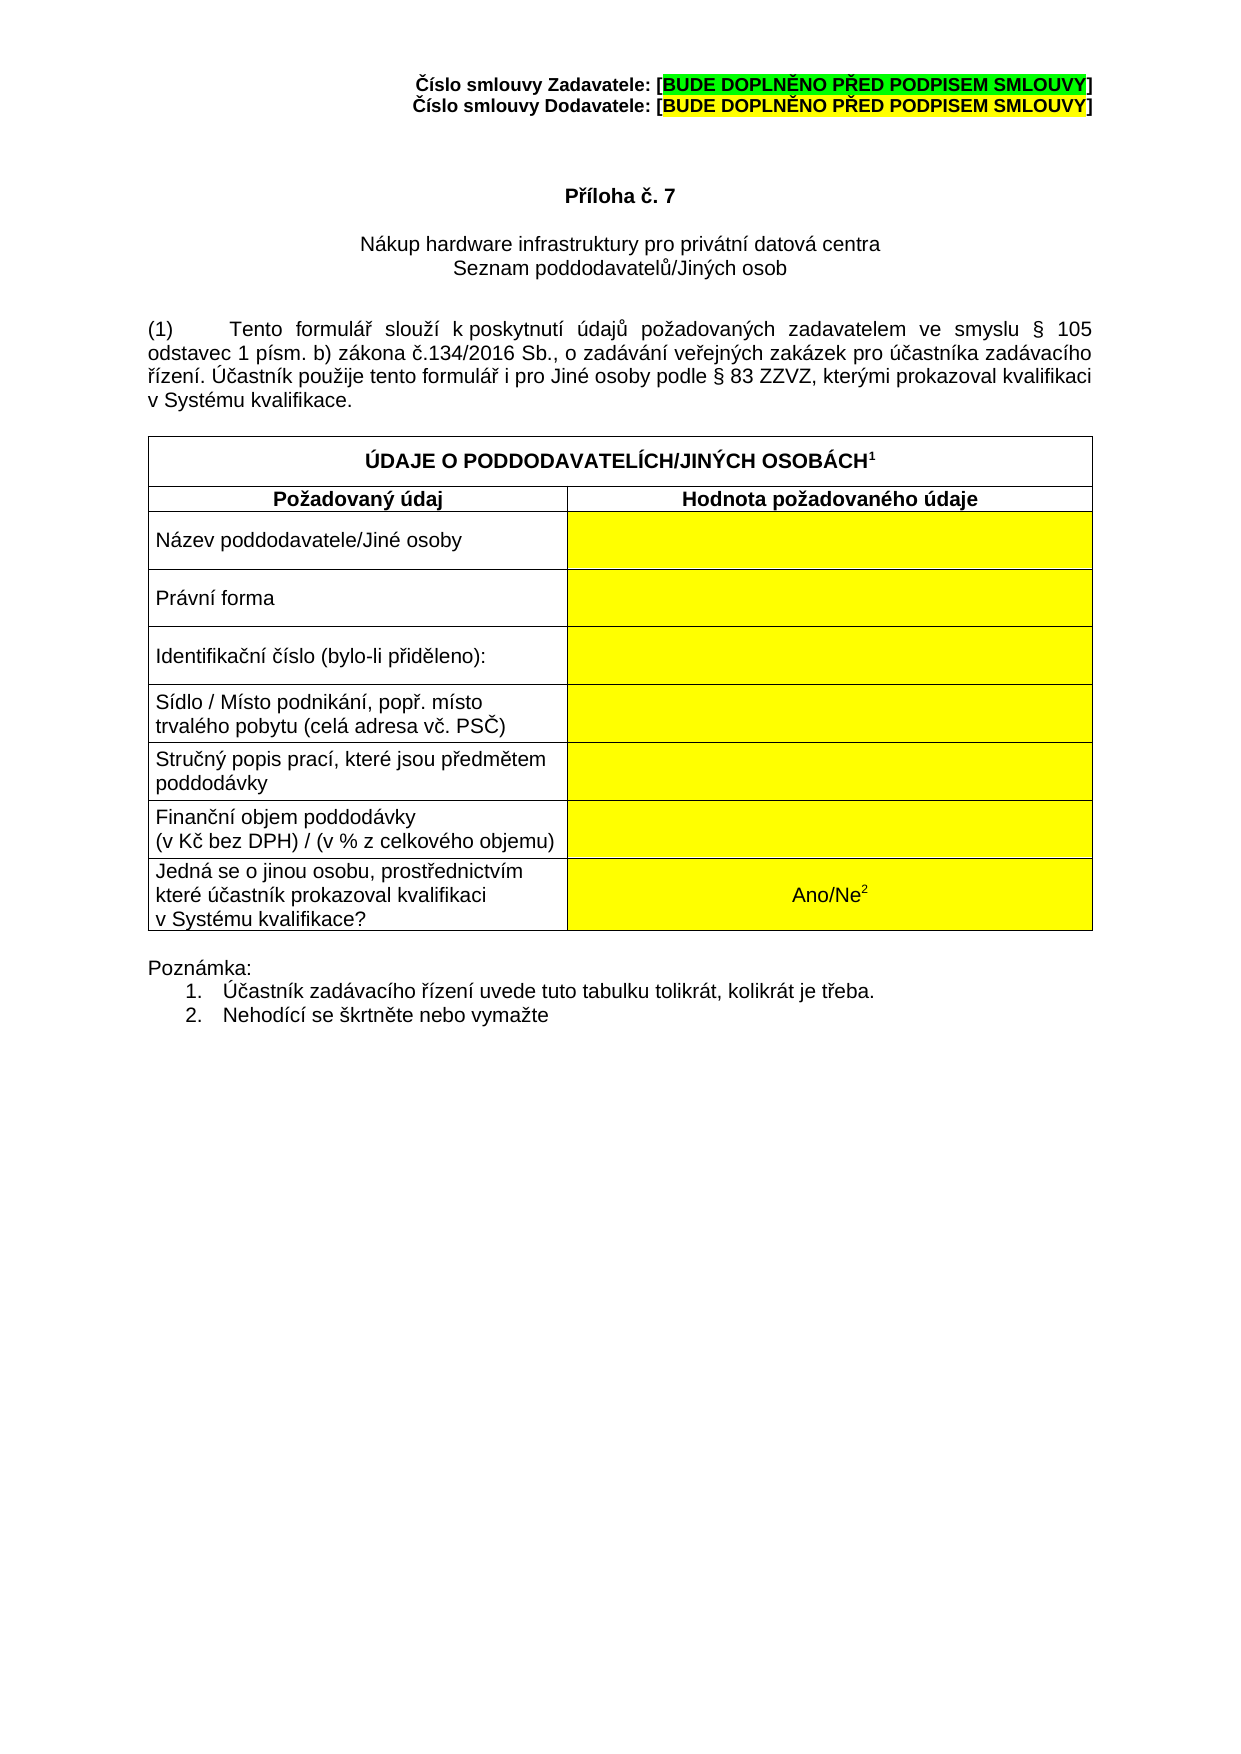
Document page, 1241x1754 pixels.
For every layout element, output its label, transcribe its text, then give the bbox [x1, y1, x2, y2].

table_header Údaje o poddodavatelích/JINÝCH OSOBÁCH1 [149, 437, 1092, 486]
text Příloha č. 7 [148, 184, 1093, 208]
list Účastník zadávacího řízení uvede tuto tabulku tolikrát, kolikrát je třeba. [185, 979, 1093, 1003]
table_cell [568, 627, 1092, 684]
table_cell Požadovaný údaj [149, 487, 567, 511]
table_cell [568, 512, 1092, 568]
list Nehodící se škrtněte nebo vymažte [185, 1003, 1093, 1027]
table_cell Sídlo / Místo podnikání, popř. místo trvalého pobytu (celá adresa vč. PSČ) [149, 685, 567, 742]
table_cell [568, 570, 1092, 626]
table_cell Hodnota požadovaného údaje [568, 487, 1092, 511]
text Tento formulář slouží k poskytnutí údajů požadovaných zadavatelem ve smyslu § 105 odstavec 1 písm. b) zákona č.134/2016 Sb., o zadávání veřejných zakázek pro účastníka zadávacího řízení. Účastník použije tento formulář i pro Jiné osoby podle § 83 ZZVZ, kterými prokazoval kvalifikaci v Systému kvalifikace. [148, 316, 1093, 412]
table_cell Identifikační číslo (bylo-li přiděleno): [149, 627, 567, 684]
table_cell Finanční objem poddodávky (v Kč bez DPH) / (v % z celkového objemu) [149, 801, 567, 857]
table_cell Název poddodavatele/Jiné osoby [149, 512, 567, 568]
table_cell [568, 801, 1092, 857]
text Nákup hardware infrastruktury pro privátní datová centra [148, 232, 1093, 256]
table_cell Právní forma [149, 570, 567, 626]
text Poznámka: [148, 955, 1093, 979]
table_cell [568, 743, 1092, 800]
table_cell Ano/Ne2 [568, 859, 1092, 930]
table_cell [568, 685, 1092, 742]
text Seznam poddodavatelů/Jiných osob [148, 256, 1093, 280]
table_cell Jedná se o jinou osobu, prostřednictvím které účastník prokazoval kvalifikaci v Systému kvalifikace? [149, 859, 567, 930]
table_cell Stručný popis prací, které jsou předmětem poddodávky [149, 743, 567, 800]
